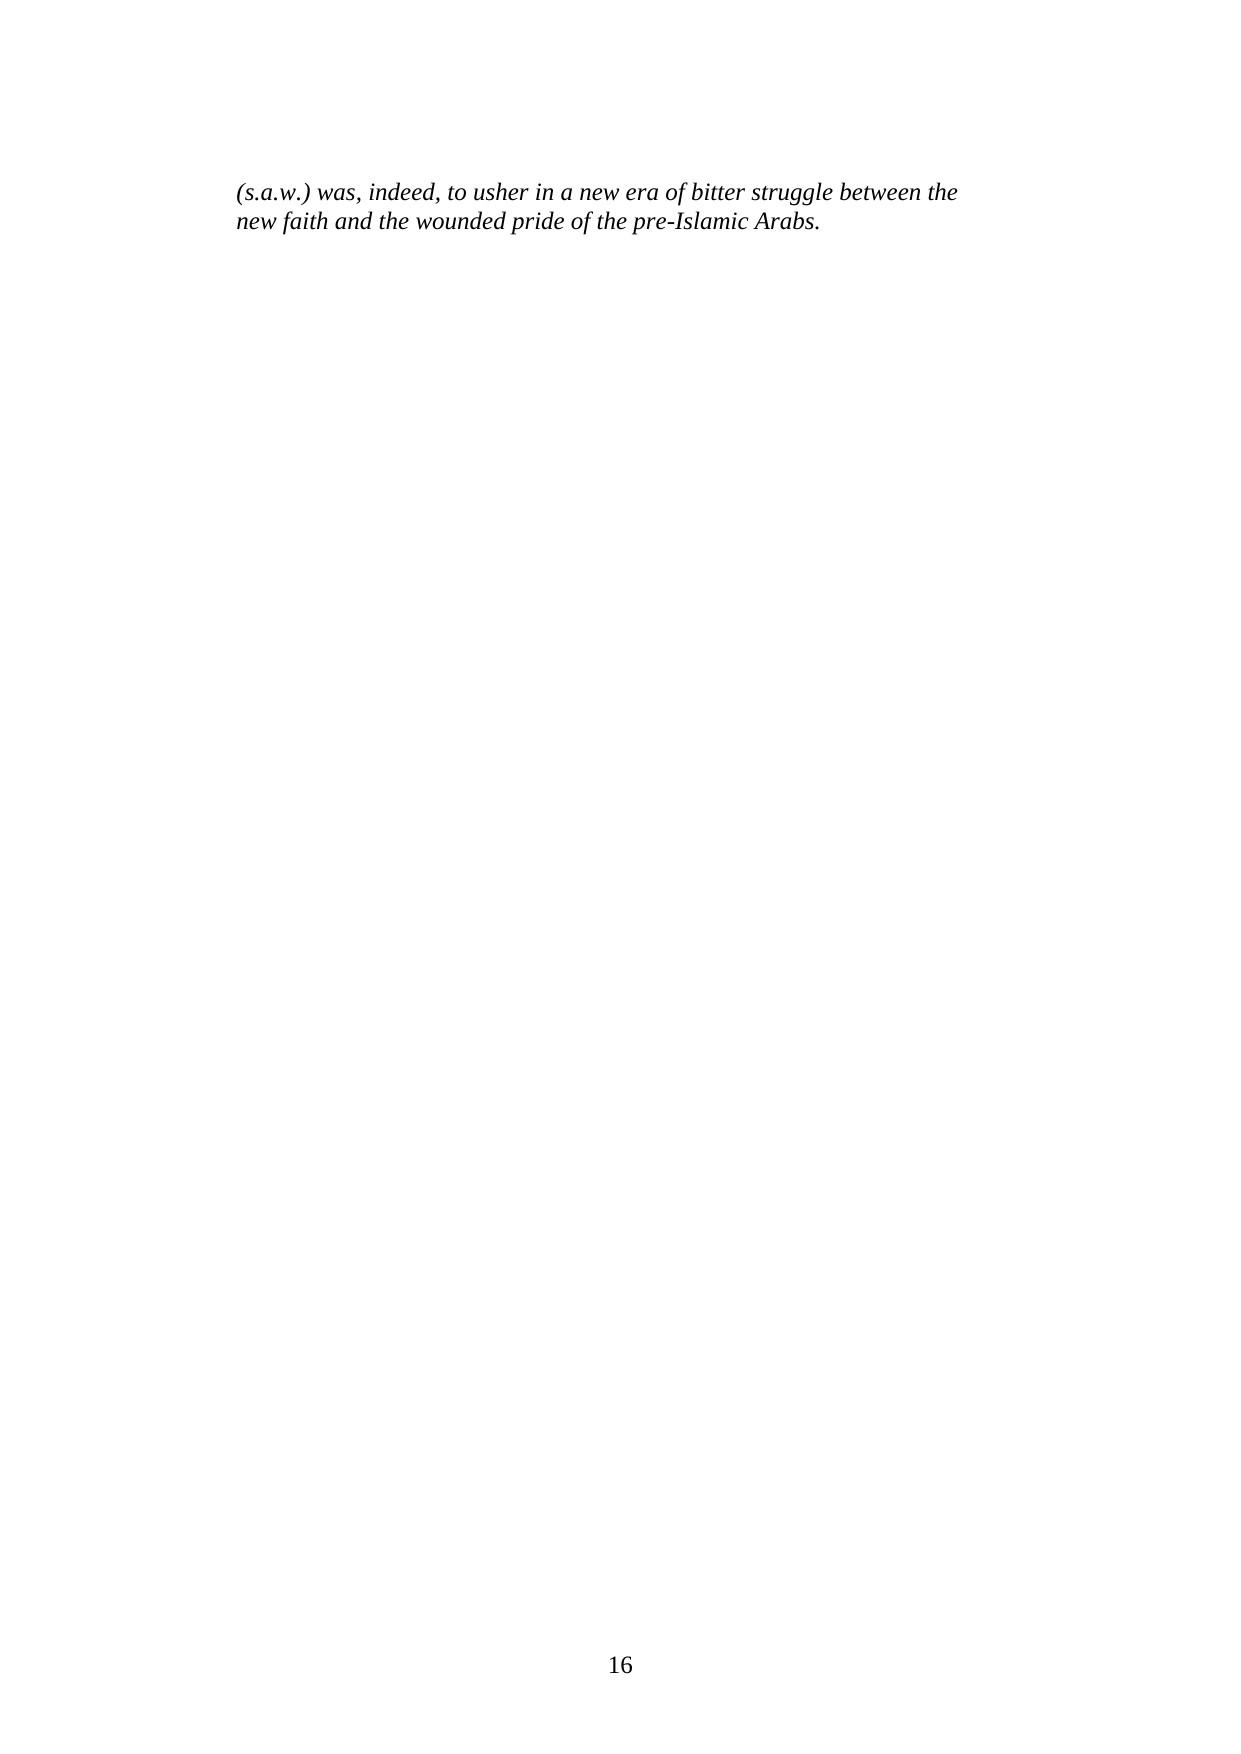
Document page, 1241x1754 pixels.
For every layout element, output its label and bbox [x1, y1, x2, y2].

text [236, 177, 1004, 235]
